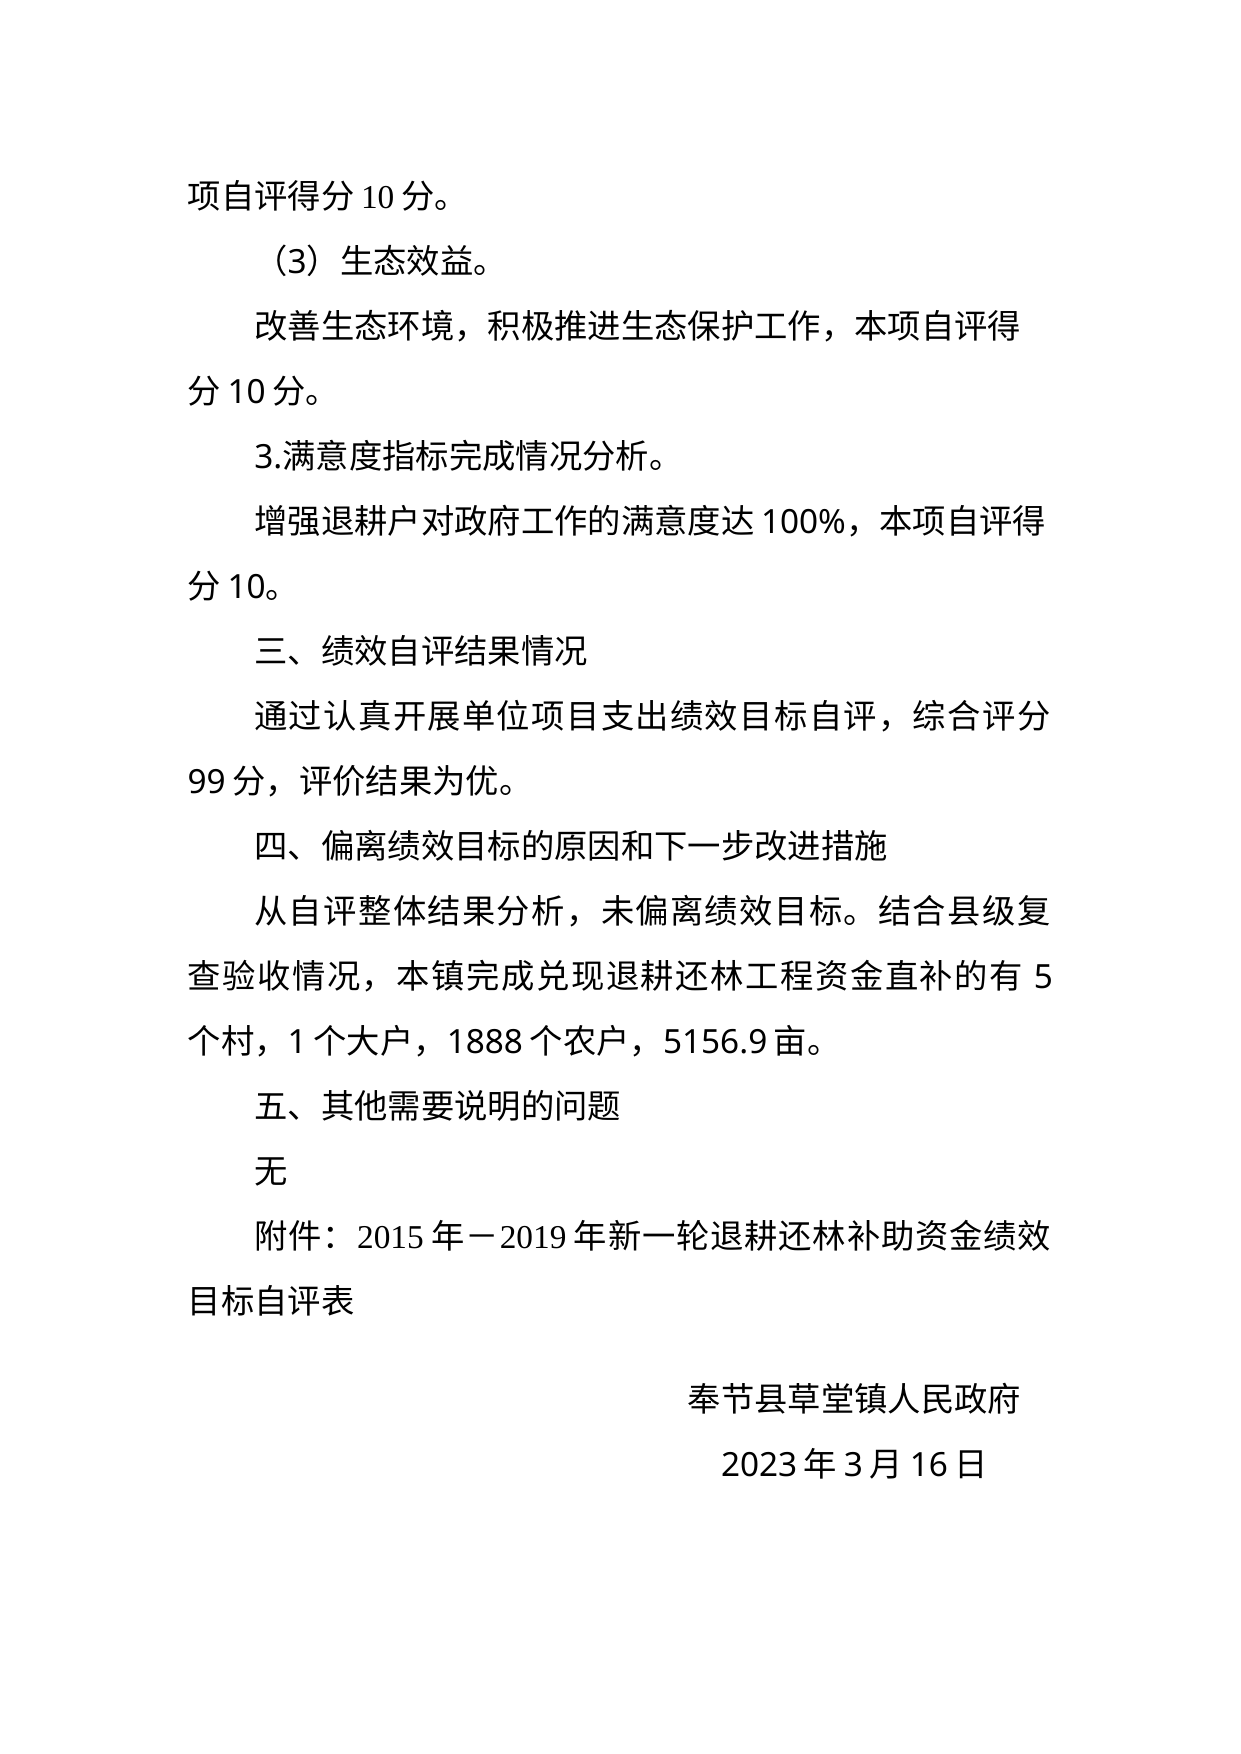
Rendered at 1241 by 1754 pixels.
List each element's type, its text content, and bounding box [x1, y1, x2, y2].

list 生态效益。 [187, 227, 1053, 292]
list 改善生态环境，积极推进生态保护工作，本项自评得分10分。 [187, 292, 1053, 422]
text 四、偏离绩效目标的原因和下一步改进措施 [187, 812, 1053, 877]
text 奉节县草堂镇人民政府 [187, 1364, 1053, 1429]
text 附件：2015年－2019年新一轮退耕还林补助资金绩效目标自评表 [187, 1202, 1053, 1332]
list 3.满意度指标完成情况分析。 [187, 422, 1053, 487]
list 增强退耕户对政府工作的满意度达100%，本项自评得分10。 [187, 487, 1053, 617]
text 无 [187, 1137, 1053, 1202]
text 三、绩效自评结果情况 [254, 617, 1053, 682]
text 从自评整体结果分析，未偏离绩效目标。结合县级复查验收情况，本镇完成兑现退耕还林工程资金直补的有5个村，1个大户，1888个农户，5156.9亩。 [187, 877, 1053, 1072]
text 五、其他需要说明的问题 [187, 1072, 1053, 1137]
text 2023年3月16日 [187, 1429, 1053, 1494]
text 通过认真开展单位项目支出绩效目标自评，综合评分99分，评价结果为优。 [187, 682, 1053, 812]
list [187, 162, 1053, 227]
